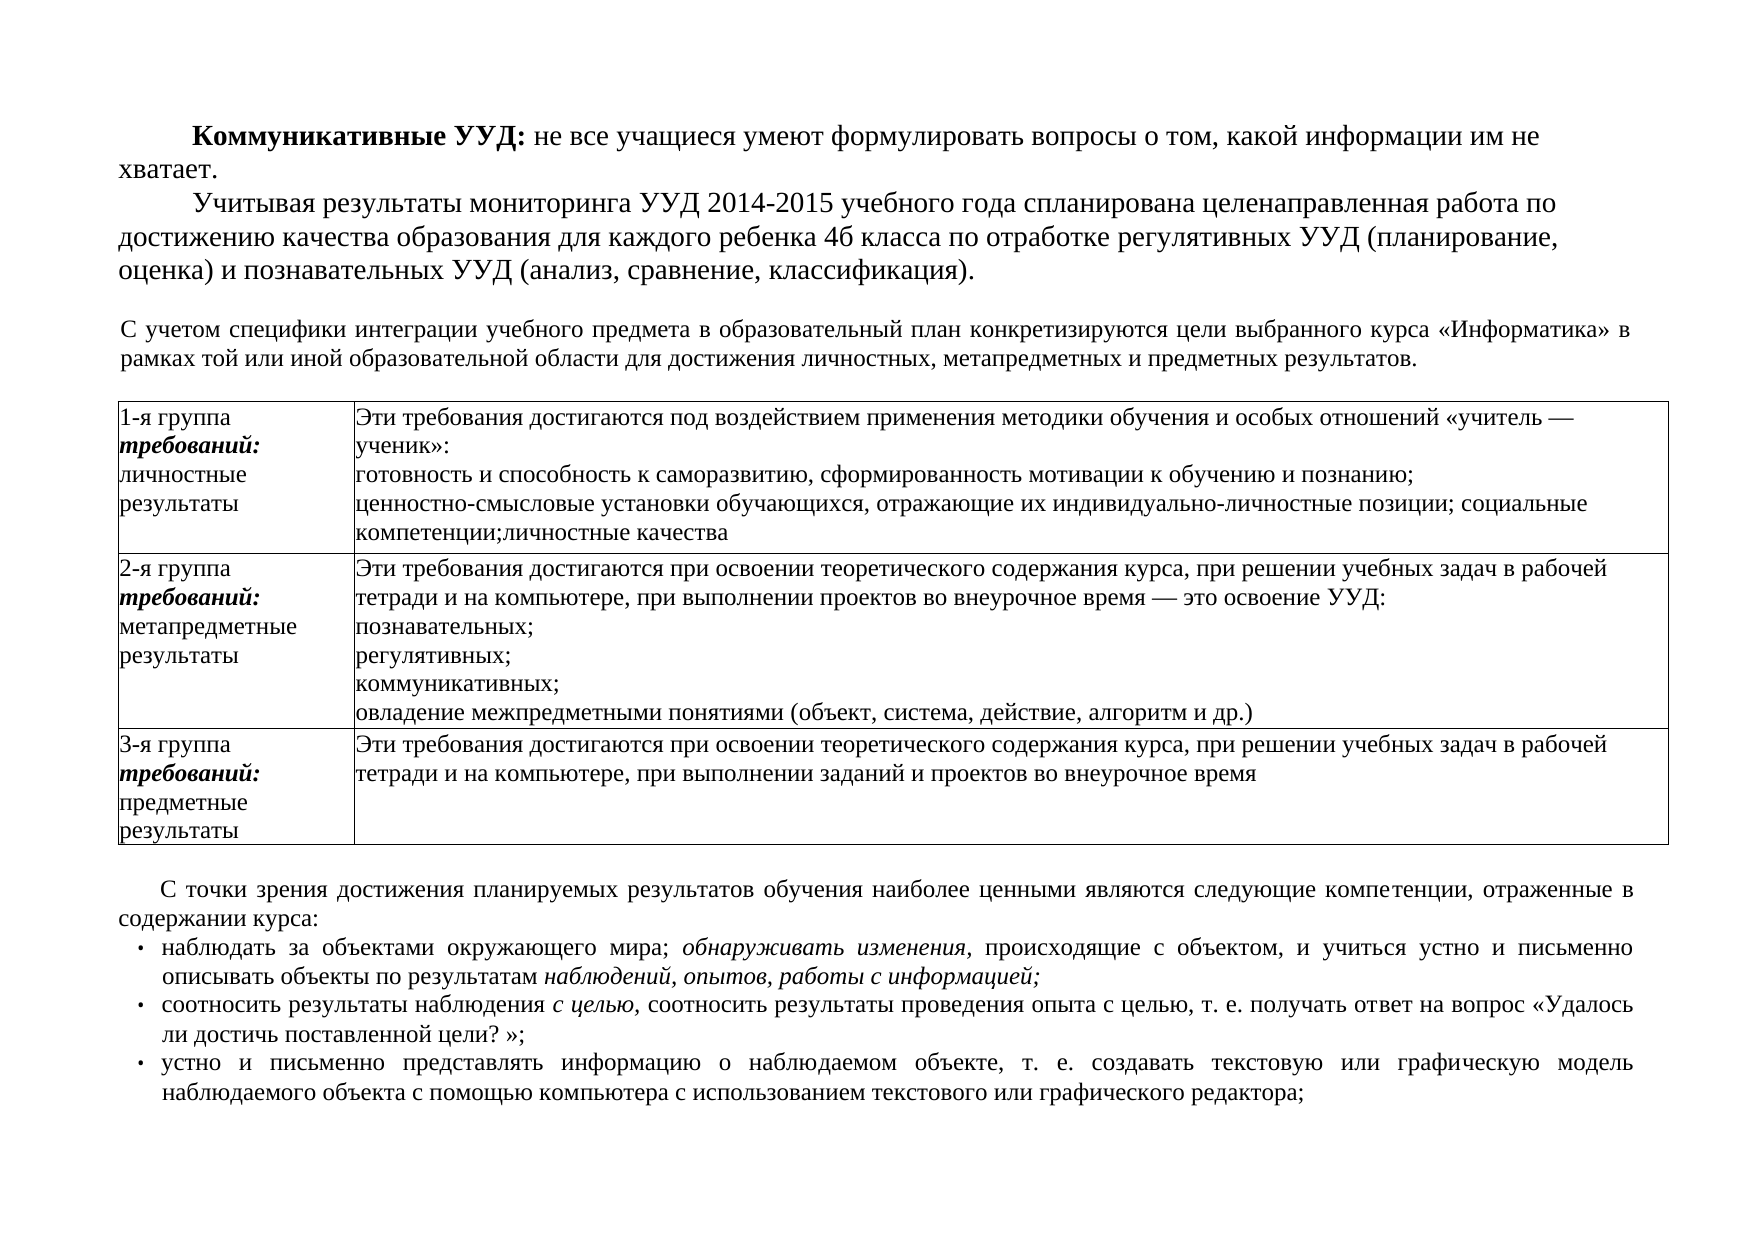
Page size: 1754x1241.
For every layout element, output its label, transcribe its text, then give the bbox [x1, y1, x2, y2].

table_header 1-я группа требований: личностные результаты [119, 402, 354, 552]
table_header Эти требования достигаются под воздействием применения методики обучения и особых отношений «учитель — ученик»: готовность и способность к саморазвитию, сформированность мотивации к обучению и познанию; ценностно-смысловые установки обучающихся, отражающие их индивидуально-личностные позиции; социальные компетенции;личностные качества [355, 402, 1668, 552]
list Учитывая результаты мониторинга УУД 2014-2015 учебного года спланирована целенаправленная работа по достижению качества образования для каждого ребенка 4б класса по отработке регулятивных УУД (планирование, оценка) и познавательных УУД (анализ, сравнение, классификация). [118, 185, 1636, 286]
table_cell 3-я группа требований: предметные результаты [119, 729, 354, 844]
table_cell Эти требования достигаются при освоении теоретического содержания курса, при решении учебных задач в рабочей тетради и на компьютере, при выполнении заданий и проектов во внеурочное время [355, 729, 1668, 844]
list наблюдать за объектами окружающего мира; обнаруживать изменения, происходящие с объектом, и учиться устно и письменно описывать объекты по результатам наблюдений, опытов, работы с информацией; [137, 932, 1634, 989]
table_cell 2-я группа требований: метапредметные результаты [119, 554, 354, 728]
list Коммуникативные УУД: не все учащиеся умеют формулировать вопросы о том, какой информации им не хватает. [118, 118, 1636, 185]
list устно и письменно представлять информацию о наблюдаемом объекте, т. е. создавать текстовую или графическую модель наблюдаемого объекта с помощью компьютера с использованием текстового или графического редактора; [137, 1047, 1634, 1105]
table_cell Эти требования достигаются при освоении теоретического содержания курса, при решении учебных задач в рабочей тетради и на компьютере, при выполнении проектов во внеурочное время — это освоение УУД: познавательных; регулятивных; коммуникативных; овладение межпредметными понятиями (объект, система, действие, алгоритм и др.) [355, 554, 1668, 728]
text С точки зрения достижения планируемых результатов обучения наиболее ценными являются следующие компетенции, отраженные в содержании курса: [118, 874, 1634, 932]
text С учетом специфики интеграции учебного предмета в образовательный план конкретизируются цели выбранного курса «Информатика» в рамках той или иной образовательной области для достижения личностных, метапредметных и предметных результатов. [120, 314, 1632, 372]
list соотносить результаты наблюдения с целью, соотносить результаты проведения опыта с целью, т. е. получать ответ на вопрос «Удалось ли достичь поставленной цели? »; [137, 989, 1634, 1047]
